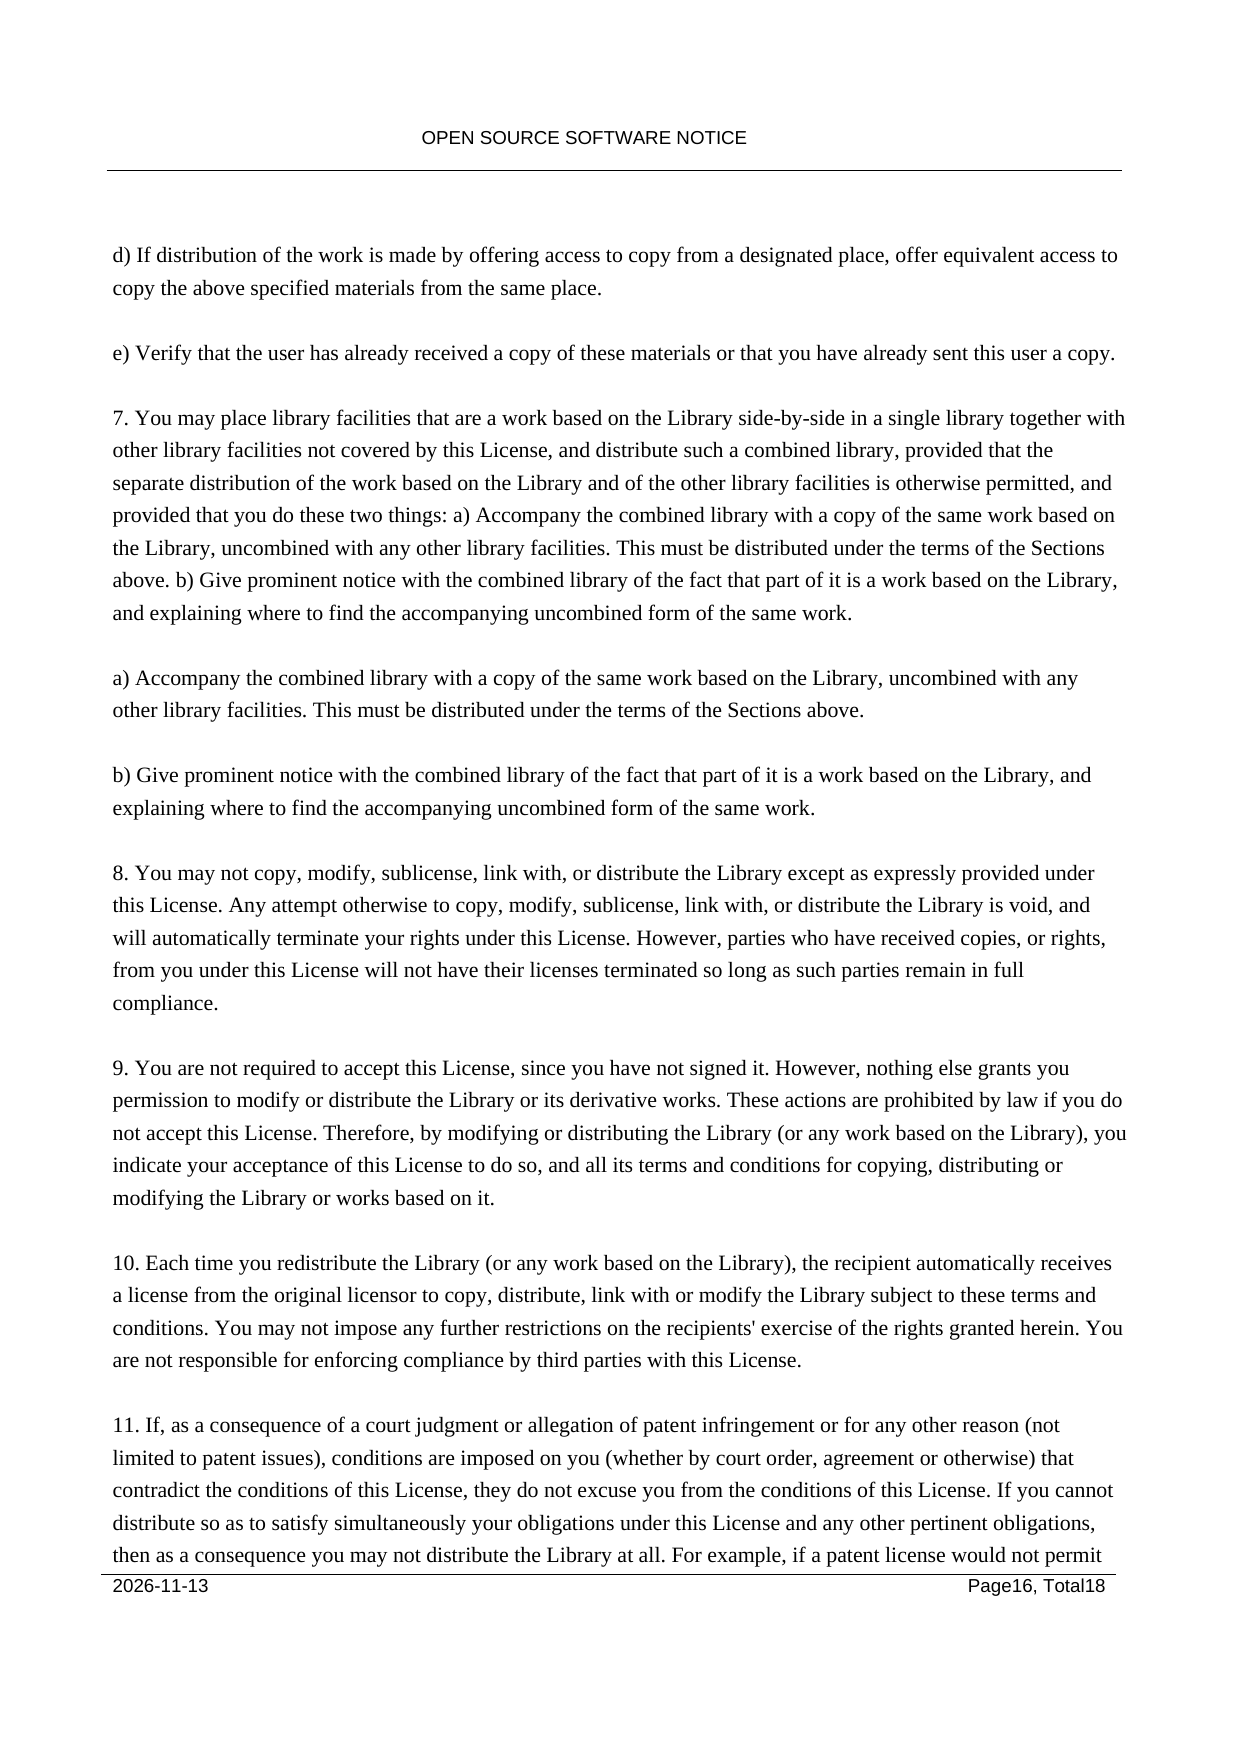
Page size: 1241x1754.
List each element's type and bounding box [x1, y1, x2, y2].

text [112, 206, 1128, 1571]
